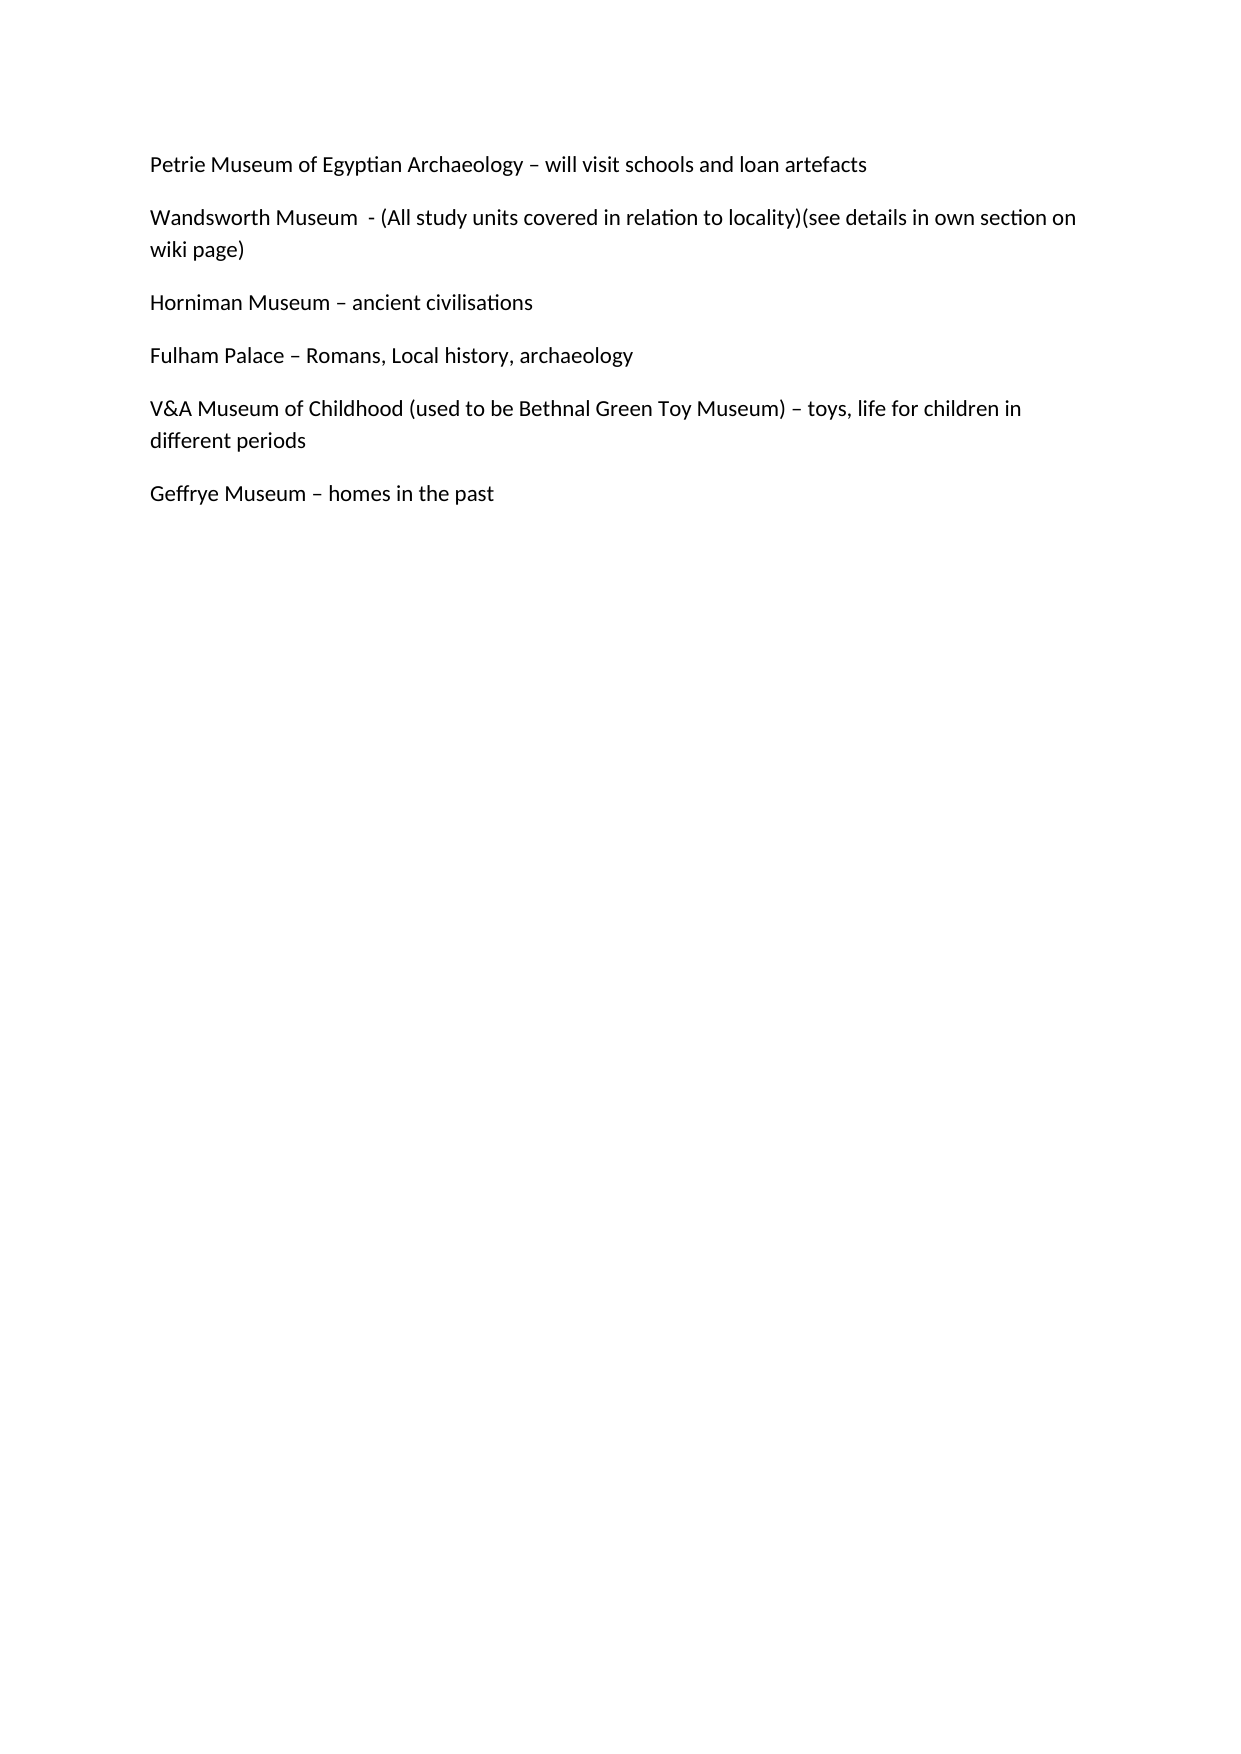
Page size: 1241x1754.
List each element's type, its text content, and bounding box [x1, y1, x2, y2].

text V&A Museum of Childhood (used to be Bethnal Green Toy Museum) – toys, life for children in different periods [150, 394, 1090, 454]
text Petrie Museum of Egyptian Archaeology – will visit schools and loan artefacts [150, 150, 1090, 178]
text Horniman Museum – ancient civilisations [150, 288, 1090, 316]
text Wandsworth Museum - (All study units covered in relation to locality)(see details in own section on wiki page) [150, 203, 1090, 263]
text Geffrye Museum – homes in the past [150, 479, 1090, 507]
text Fulham Palace – Romans, Local history, archaeology [150, 341, 1090, 369]
